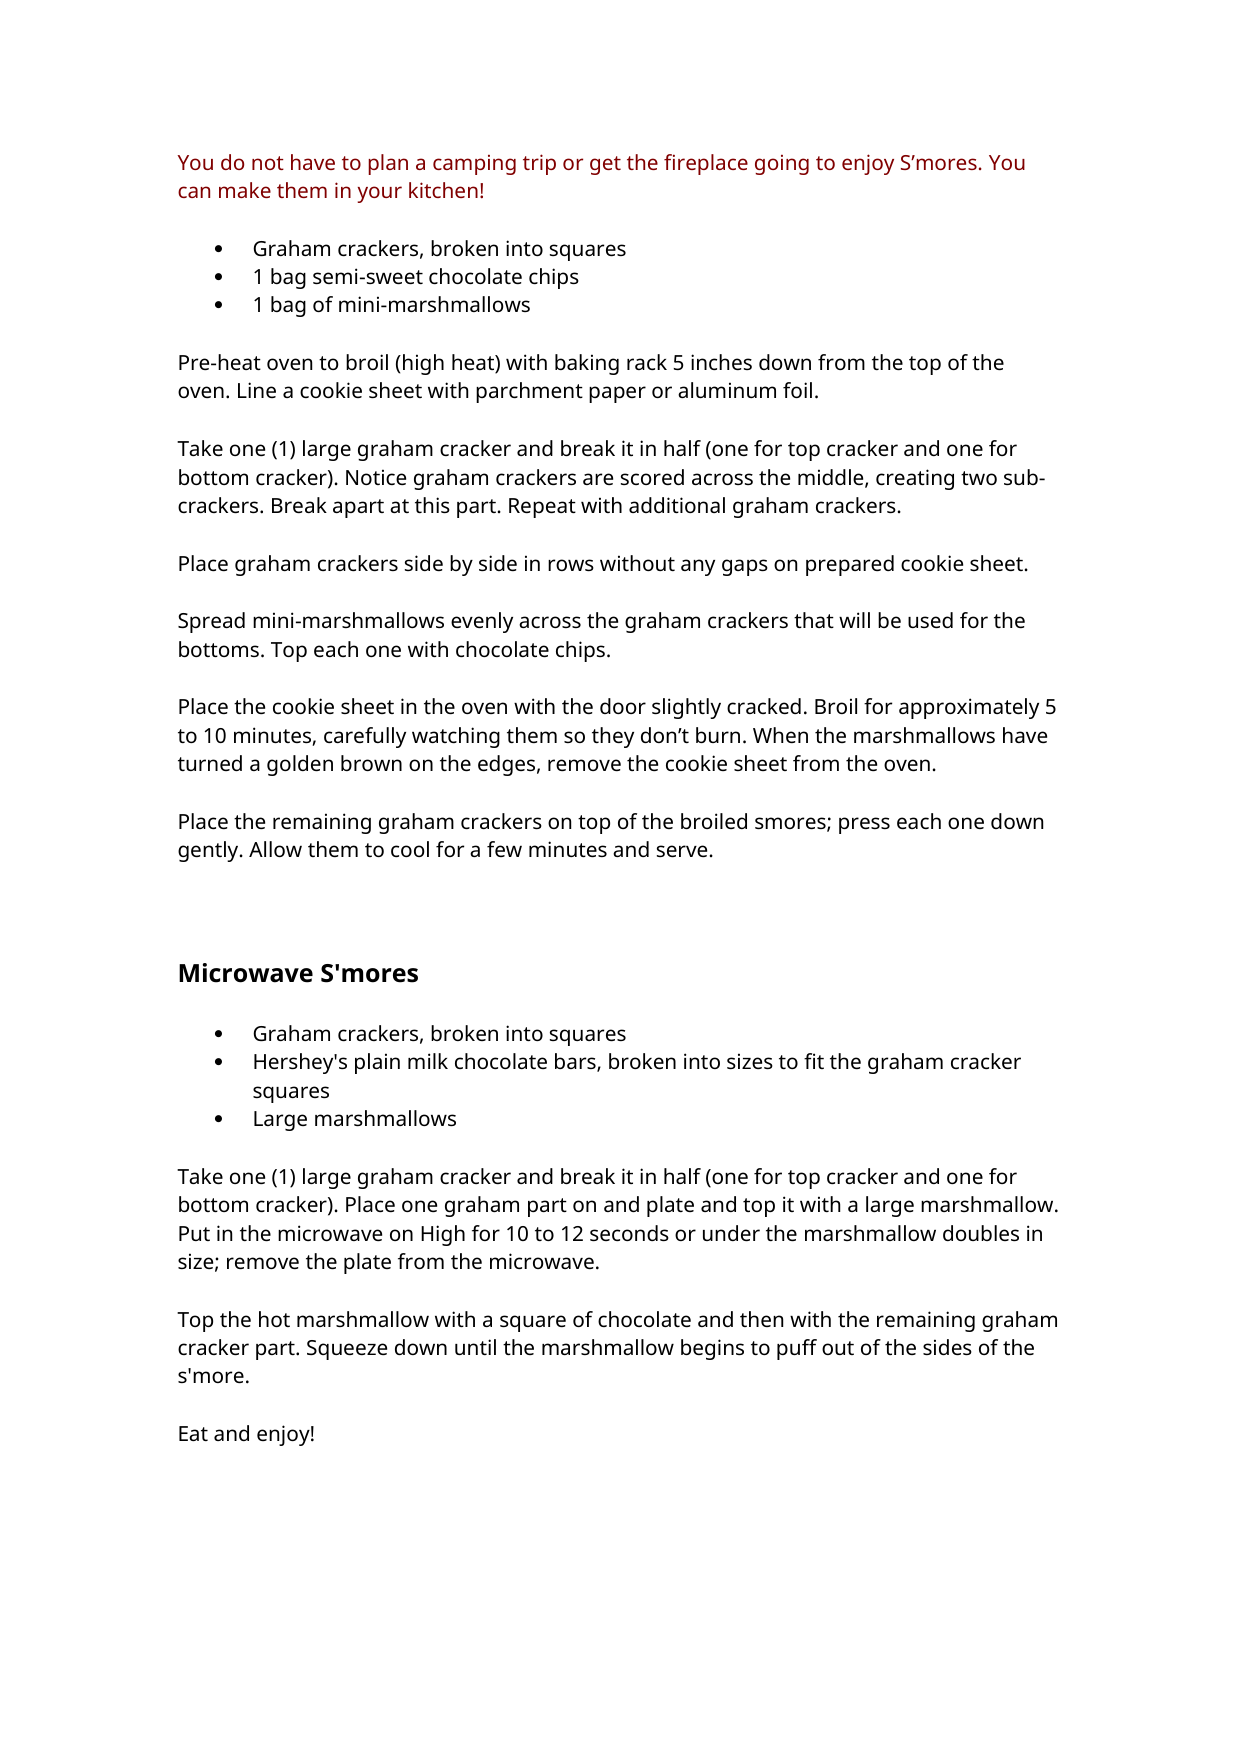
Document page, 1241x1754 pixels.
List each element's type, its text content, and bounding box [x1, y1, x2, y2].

text Place the cookie sheet in the oven with the door slightly cracked. Broil for approximately 5 to 10 minutes, carefully watching them so they don’t burn. When the marshmallows have turned a golden brown on the edges, remove the cookie sheet from the oven. [177, 692, 1063, 778]
text Spread mini-marshmallows evenly across the graham crackers that will be used for the bottoms. Top each one with chocolate chips. [177, 606, 1063, 663]
text Place the remaining graham crackers on top of the broiled smores; press each one down gently. Allow them to cool for a few minutes and serve. [177, 807, 1063, 864]
text Top the hot marshmallow with a square of chocolate and then with the remaining graham cracker part. Squeeze down until the marshmallow begins to puff out of the sides of the s'more. [177, 1305, 1063, 1390]
text Take one (1) large graham cracker and break it in half (one for top cracker and one for bottom cracker). Notice graham crackers are scored across the middle, creating two sub-crackers. Break apart at this part. Repeat with additional graham crackers. [177, 434, 1063, 519]
text Place graham crackers side by side in rows without any gaps on prepared cookie sheet. [177, 549, 1063, 577]
list Hershey's plain milk chocolate bars, broken into sizes to fit the graham cracker squares [215, 1047, 1063, 1104]
list Large marshmallows [215, 1104, 1063, 1133]
list Graham crackers, broken into squares [215, 234, 1063, 262]
list 1 bag semi-sweet chocolate chips [215, 262, 1063, 291]
text Take one (1) large graham cracker and break it in half (one for top cracker and one for bottom cracker). Place one graham part on and plate and top it with a large marshmallow. Put in the microwave on High for 10 to 12 seconds or under the marshmallow doubles in size; remove the plate from the microwave. [177, 1162, 1063, 1276]
text Eat and enjoy! [177, 1419, 1063, 1448]
text Pre-heat oven to broil (high heat) with baking rack 5 inches down from the top of the oven. Line a cookie sheet with parchment paper or aluminum foil. [177, 348, 1063, 405]
list 1 bag of mini-marshmallows [215, 291, 1063, 319]
text Microwave S'mores [177, 893, 1063, 990]
text You do not have to plan a camping trip or get the fireplace going to enjoy S’mores. You can make them in your kitchen! [177, 148, 1063, 204]
list Graham crackers, broken into squares [215, 1019, 1063, 1047]
